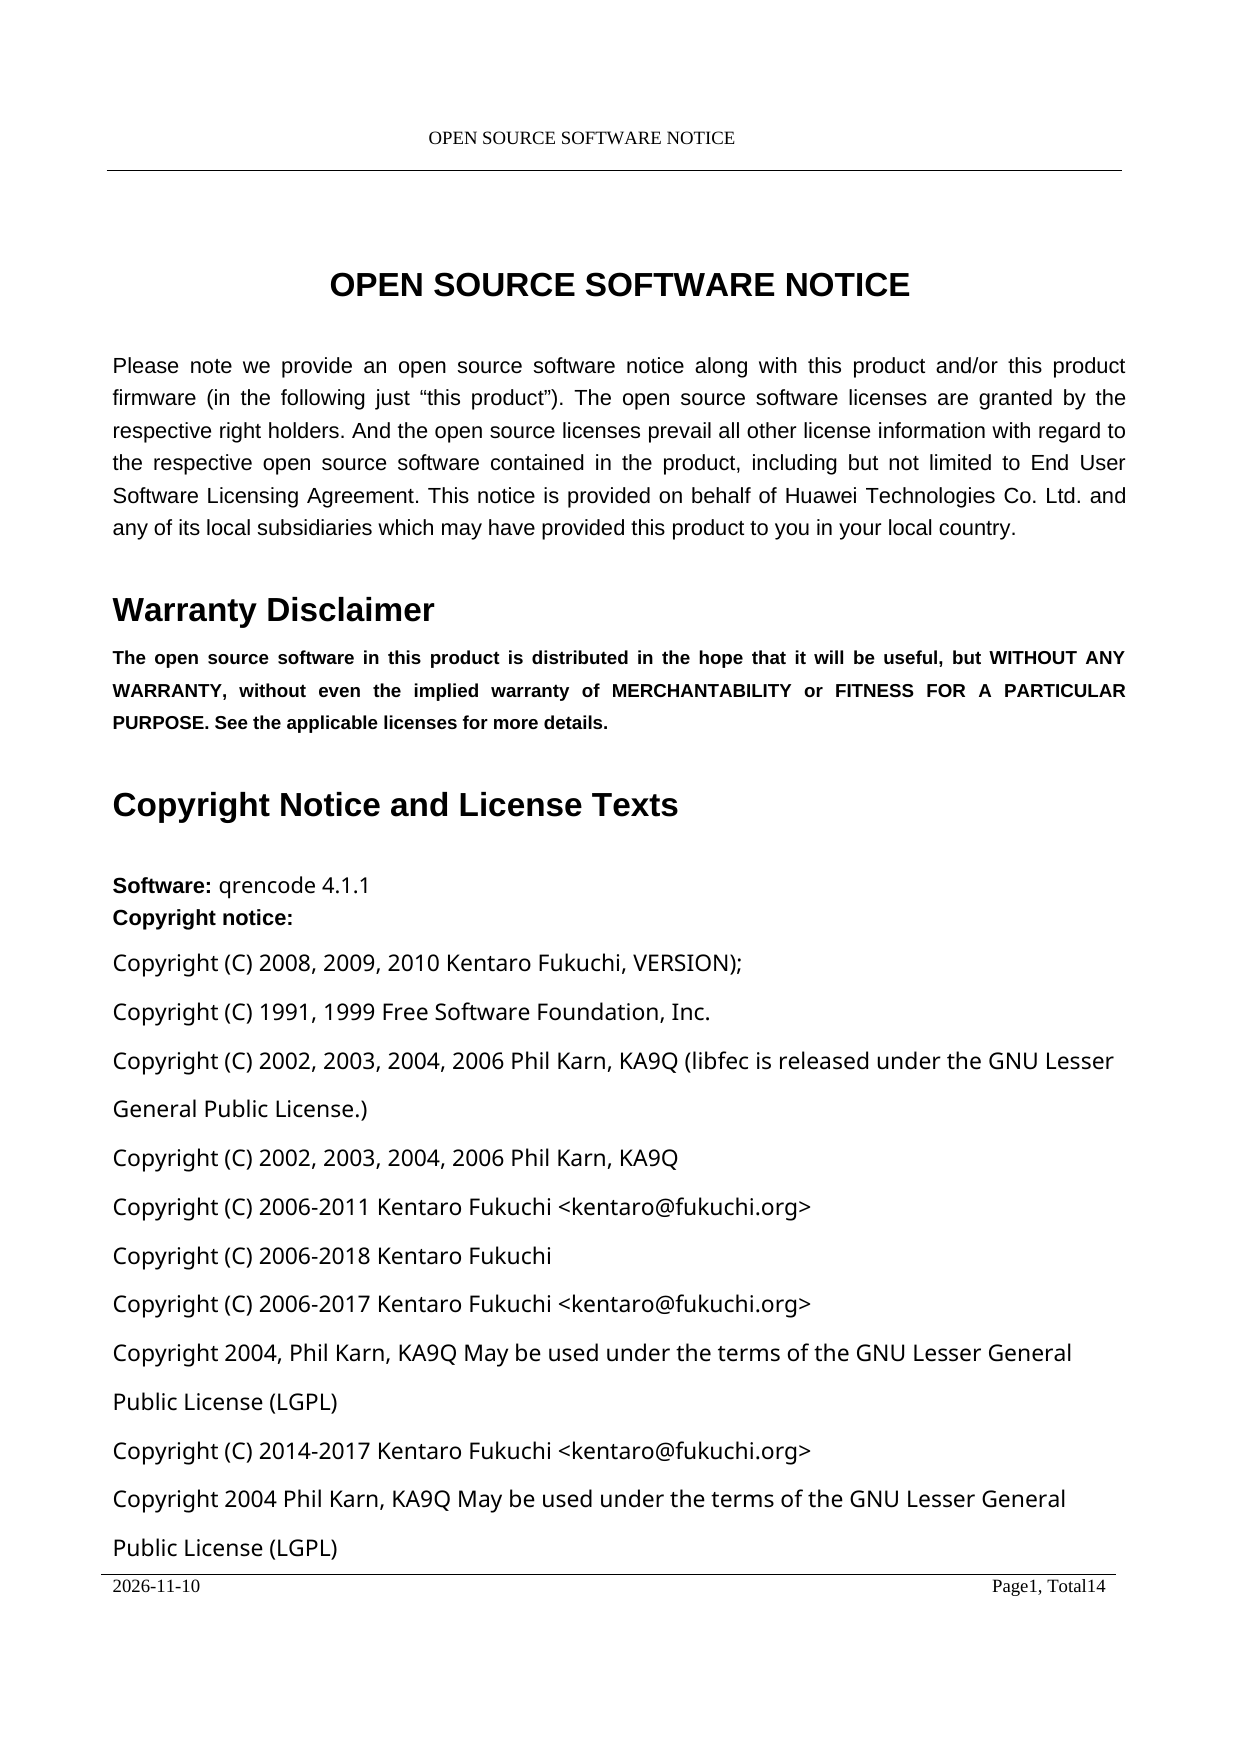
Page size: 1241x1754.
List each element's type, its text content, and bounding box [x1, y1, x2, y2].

text Copyright notice: [112, 901, 1128, 934]
text The open source software in this product is distributed in the hope that it will be useful, but WITHOUT ANY WARRANTY, without even the implied warranty of MERCHANTABILITY or FITNESS FOR A PARTICULAR PURPOSE. See the applicable licenses for more details. [112, 641, 1128, 739]
text Copyright Notice and License Texts [112, 771, 1128, 836]
text Warranty Disclaimer [112, 576, 1128, 641]
text Please note we provide an open source software notice along with this product and/or this product firmware (in the following just “this product”). The open source software licenses are granted by the respective right holders. And the open source licenses prevail all other license information with regard to the respective open source software contained in the product, including but not limited to End User Software Licensing Agreement. This notice is provided on behalf of Huawei Technologies Co. Ltd. and any of its local subsidiaries which may have provided this product to you in your local country. [112, 349, 1128, 544]
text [112, 947, 1128, 1564]
text Software: qrencode 4.1.1 [112, 869, 1128, 901]
text OPEN SOURCE SOFTWARE NOTICE [112, 251, 1128, 316]
